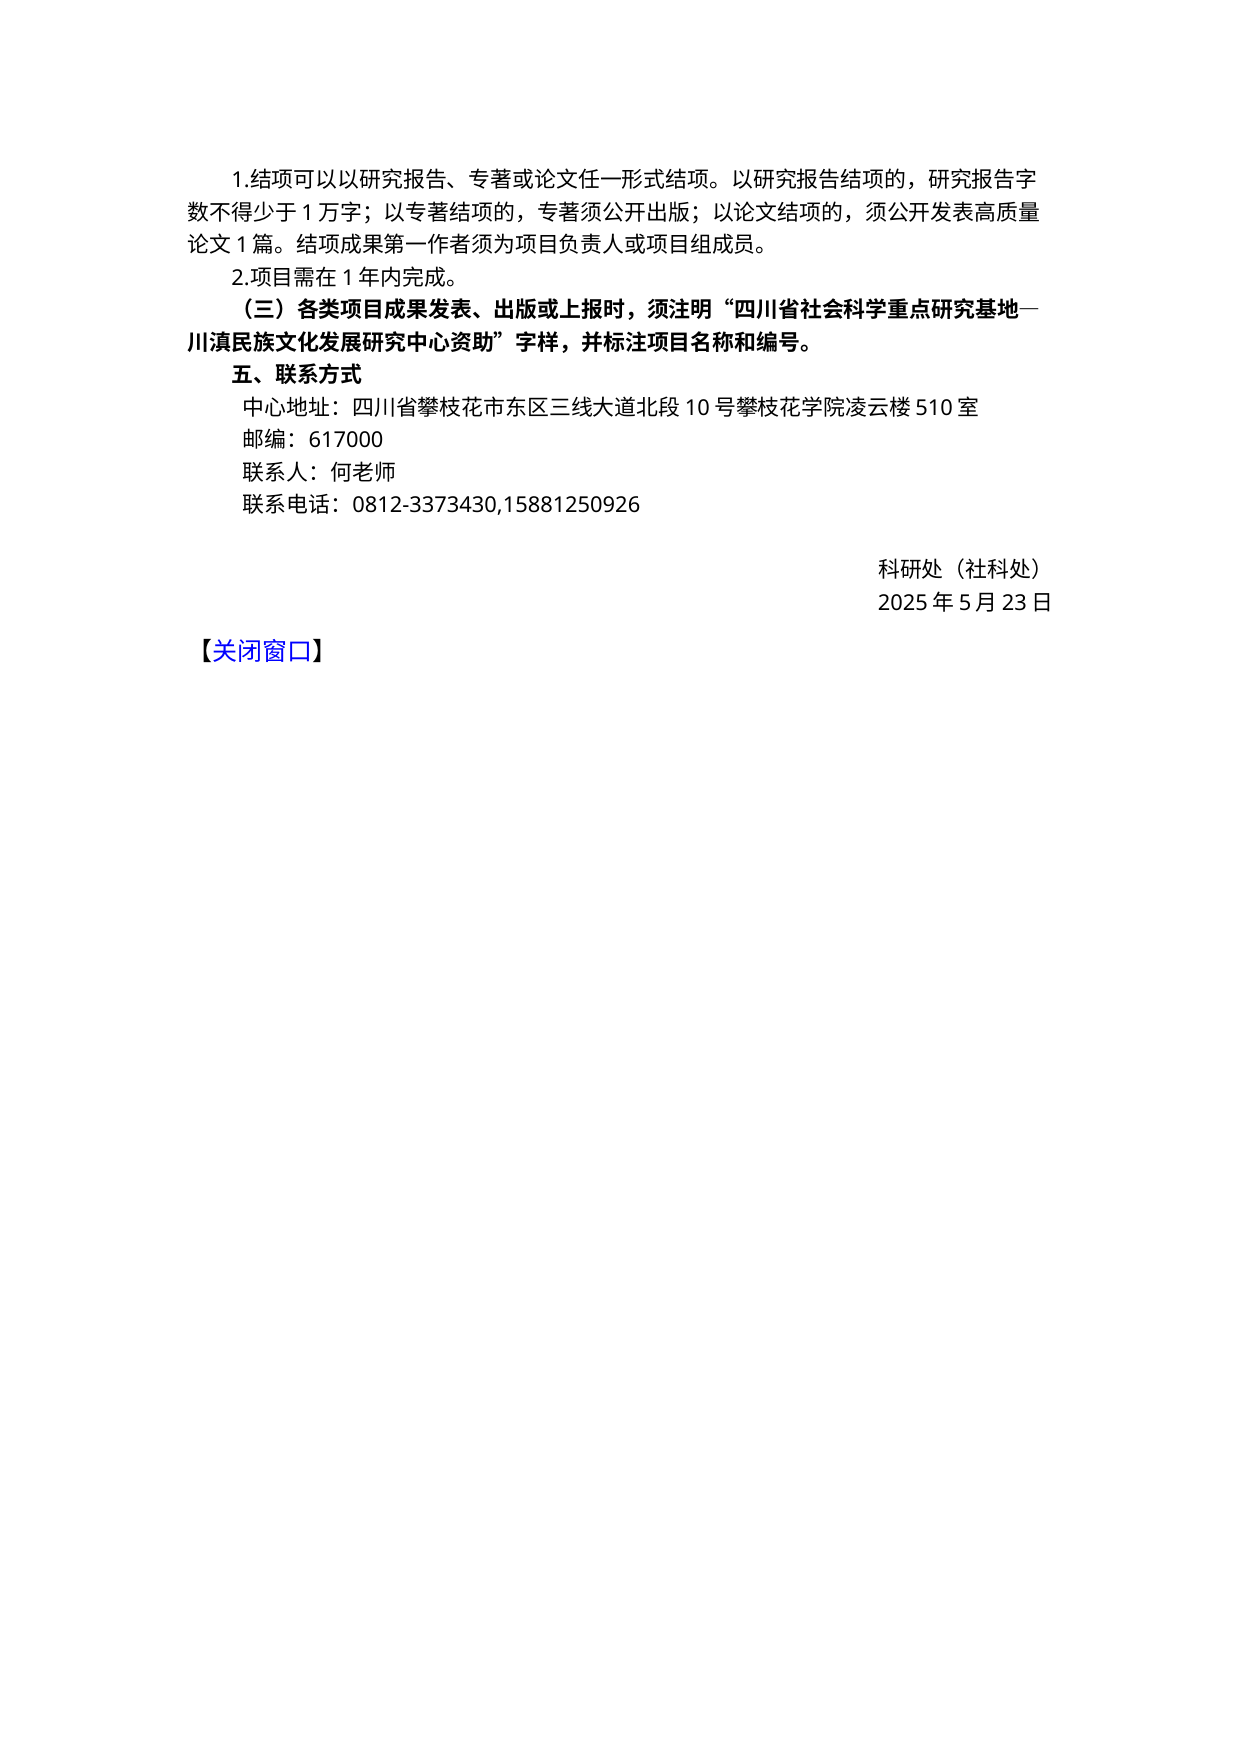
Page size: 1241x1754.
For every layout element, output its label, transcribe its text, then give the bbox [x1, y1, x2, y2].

text 科研处（社科处） [231, 552, 1053, 584]
text 五、联系方式 [187, 357, 1053, 389]
text 联系人：何老师 [187, 454, 1053, 487]
text 2025年5月23日 [187, 584, 1053, 617]
text 【关闭窗口】 [187, 617, 1053, 682]
text 中心地址：四川省攀枝花市东区三线大道北段10号攀枝花学院凌云楼510室 [187, 389, 1053, 422]
text 1.结项可以以研究报告、专著或论文任一形式结项。以研究报告结项的，研究报告字 [187, 162, 1053, 194]
text 邮编：617000 [187, 422, 1053, 454]
text （三）各类项目成果发表、出版或上报时，须注明“四川省社会科学重点研究基地—川滇民族文化发展研究中心资助”字样，并标注项目名称和编号。 [187, 292, 1053, 357]
text 数不得少于1万字；以专著结项的，专著须公开出版；以论文结项的，须公开发表高质量论文1篇。结项成果第一作者须为项目负责人或项目组成员。 [187, 194, 1053, 259]
text 2.项目需在1年内完成。 [187, 259, 1053, 292]
text 联系电话：0812-3373430,15881250926 [187, 487, 1053, 519]
